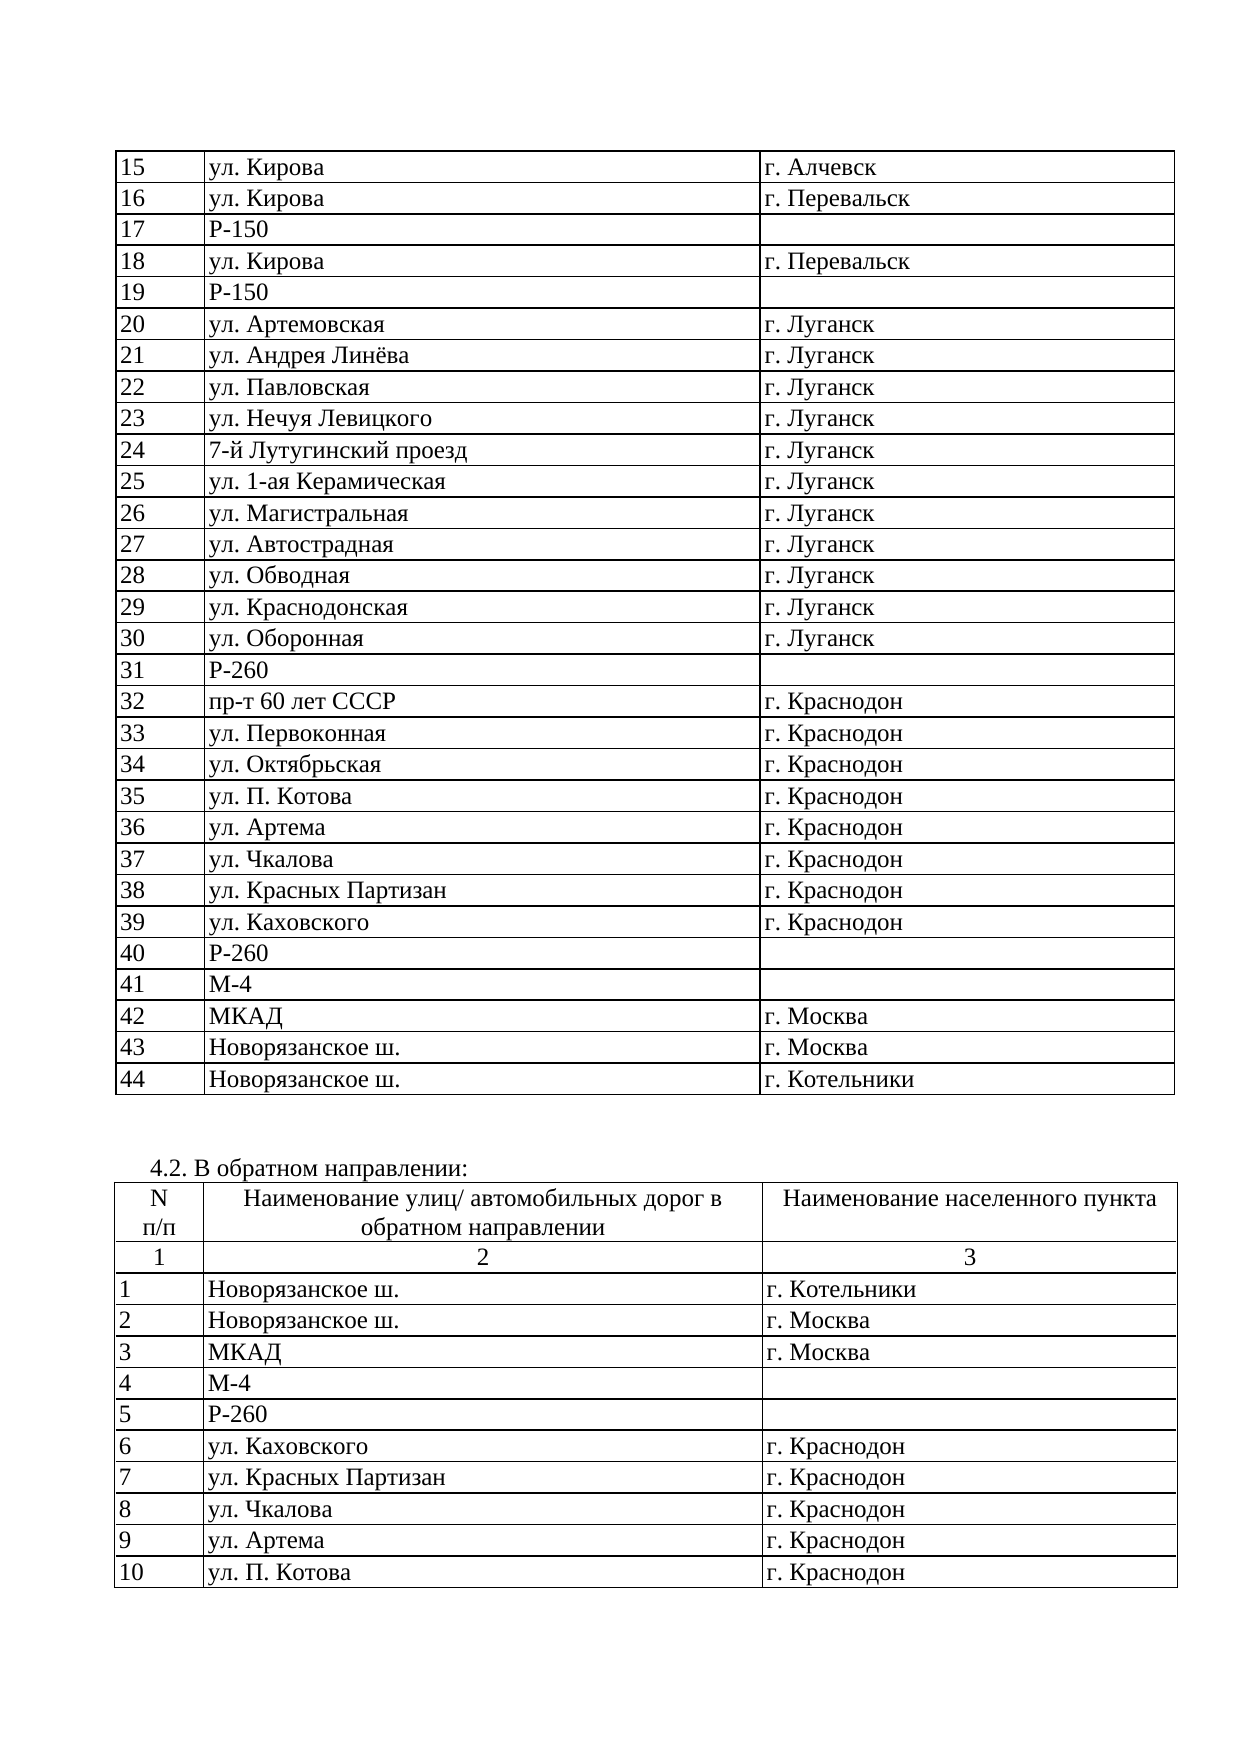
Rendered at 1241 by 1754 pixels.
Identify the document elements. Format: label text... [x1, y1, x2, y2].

table_cell 34 [117, 749, 204, 779]
table_cell г. Луганск [761, 309, 1174, 339]
table_cell г. Краснодон [761, 718, 1174, 748]
table_cell г. Луганск [761, 561, 1174, 590]
table_cell ул. Октябрьская [205, 749, 759, 779]
table_cell 31 [117, 655, 204, 685]
table_cell 30 [117, 623, 204, 653]
table_cell 28 [117, 561, 204, 590]
table_cell 38 [117, 875, 204, 905]
table_cell 23 [117, 403, 204, 433]
table_cell [763, 1366, 1177, 1398]
table_cell ул. Нечуя Левицкого [205, 403, 759, 433]
table_cell ул. Магистральная [205, 498, 759, 527]
table_cell 20 [117, 309, 204, 339]
table_cell г. Краснодон [763, 1461, 1177, 1492]
table_cell ул. Чкалова [205, 844, 759, 873]
table_cell ул. Артема [205, 812, 759, 842]
table_cell Р-260 [205, 655, 759, 685]
table_cell 39 [117, 907, 204, 936]
table_cell ул. Кирова [205, 246, 759, 276]
table_header N п/п [115, 1183, 203, 1241]
table_cell ул. П. Котова [205, 781, 759, 811]
table_cell 25 [117, 466, 204, 496]
table_cell ул. 1-ая Керамическая [205, 466, 759, 496]
table_cell Р-260 [204, 1400, 762, 1429]
table_cell 7 [115, 1462, 203, 1492]
table_cell г. Москва [763, 1335, 1177, 1366]
table_cell 44 [117, 1064, 204, 1094]
table_cell 33 [117, 718, 204, 748]
table_cell г. Луганск [761, 623, 1174, 653]
table_cell 21 [117, 340, 204, 370]
table_cell 29 [117, 592, 204, 622]
table_cell 15 [117, 152, 204, 181]
table_cell пр-т 60 лет СССР [205, 686, 759, 716]
table_cell [763, 1398, 1177, 1429]
table_cell [761, 215, 1174, 244]
table_cell 24 [117, 435, 204, 464]
table_cell г. Краснодон [761, 749, 1174, 779]
table_cell 1 [115, 1273, 203, 1303]
table_cell г. Луганск [761, 592, 1174, 622]
table_cell 37 [117, 844, 204, 873]
table_cell ул. Андрея Линёва [205, 340, 759, 370]
table_cell г. Алчевск [761, 152, 1174, 181]
table_cell г. Краснодон [763, 1492, 1177, 1524]
table_cell МКАД [204, 1337, 762, 1366]
table_cell ул. Красных Партизан [205, 875, 759, 905]
table_cell ул. Обводная [205, 561, 759, 590]
table_cell 32 [117, 686, 204, 716]
table_cell ул. Каховского [204, 1431, 762, 1461]
table_cell ул. Первоконная [205, 718, 759, 748]
table_cell г. Краснодон [761, 781, 1174, 811]
table_cell г. Краснодон [763, 1429, 1177, 1461]
table_cell 35 [117, 781, 204, 811]
table_cell 22 [117, 372, 204, 402]
table_cell г. Луганск [761, 340, 1174, 370]
table_cell [761, 938, 1174, 968]
table_cell 5 [115, 1399, 203, 1429]
table_cell 1 [115, 1242, 203, 1272]
table_cell г. Краснодон [761, 875, 1174, 905]
table_cell ул. Кирова [205, 152, 759, 181]
table_cell 6 [115, 1430, 203, 1461]
table_cell ул. Чкалова [204, 1494, 762, 1524]
table_cell ул. Павловская [205, 372, 759, 402]
table_cell г. Перевальск [761, 183, 1174, 213]
table_cell г. Луганск [761, 529, 1174, 559]
table_cell [761, 655, 1174, 685]
table_cell ул. Оборонная [205, 623, 759, 653]
table_cell ул. Краснодонская [205, 592, 759, 622]
table_cell 7-й Лутугинский проезд [205, 435, 759, 464]
table_cell М-4 [205, 970, 759, 999]
table_cell М-4 [204, 1368, 762, 1398]
table_cell 3 [115, 1336, 203, 1366]
table_cell г. Луганск [761, 466, 1174, 496]
table_cell г. Краснодон [761, 844, 1174, 873]
table_cell г. Луганск [761, 403, 1174, 433]
table_cell Новорязанское ш. [204, 1305, 762, 1335]
table_cell г. Москва [761, 1032, 1174, 1062]
table_cell 40 [117, 938, 204, 968]
table_cell г. Котельники [763, 1272, 1177, 1303]
table_cell г. Краснодон [763, 1524, 1177, 1555]
table_cell ул. Каховского [205, 907, 759, 936]
table_cell 2 [204, 1242, 762, 1272]
table_cell г. Луганск [761, 498, 1174, 527]
table_header Наименование населенного пункта [763, 1183, 1177, 1241]
table_cell г. Москва [763, 1304, 1177, 1335]
table_cell г. Луганск [761, 372, 1174, 402]
table_cell 19 [117, 277, 204, 307]
table_cell г. Москва [761, 1001, 1174, 1031]
table_cell [761, 277, 1174, 307]
table_cell Р-150 [205, 215, 759, 244]
text 4.2. В обратном направлении: [150, 1153, 1090, 1182]
table_cell Р-260 [205, 938, 759, 968]
table_cell 43 [117, 1032, 204, 1062]
table_cell г. Луганск [761, 435, 1174, 464]
table_cell 41 [117, 970, 204, 999]
table_cell 26 [117, 498, 204, 527]
table_cell г. Перевальск [761, 246, 1174, 276]
table_cell г. Краснодон [761, 686, 1174, 716]
table_cell г. Котельники [761, 1064, 1174, 1094]
table_cell 18 [117, 246, 204, 276]
table_cell 17 [117, 215, 204, 244]
table_cell ул. Красных Партизан [204, 1462, 762, 1492]
table_cell Новорязанское ш. [205, 1032, 759, 1062]
table_header Наименование улиц/ автомобильных дорог в обратном направлении [204, 1183, 762, 1241]
table_cell 2 [115, 1305, 203, 1335]
table_cell [761, 970, 1174, 999]
table_cell 36 [117, 812, 204, 842]
table_cell 10 [115, 1556, 203, 1587]
table_cell ул. Кирова [205, 183, 759, 213]
table_cell ул. П. Котова [204, 1557, 762, 1587]
table_cell Р-150 [205, 277, 759, 307]
table_cell ул. Автострадная [205, 529, 759, 559]
table_cell г. Краснодон [761, 907, 1174, 936]
table_cell 16 [117, 183, 204, 213]
table_cell г. Краснодон [763, 1555, 1177, 1587]
table_cell ул. Артемовская [205, 309, 759, 339]
table_cell г. Краснодон [761, 812, 1174, 842]
table_cell ул. Артема [204, 1525, 762, 1555]
table_cell 4 [115, 1368, 203, 1398]
table_cell 8 [115, 1493, 203, 1524]
table_cell Новорязанское ш. [204, 1274, 762, 1303]
table_cell Новорязанское ш. [205, 1064, 759, 1094]
table_cell 9 [115, 1525, 203, 1555]
table_cell 3 [763, 1241, 1177, 1272]
table_cell 27 [117, 529, 204, 559]
table_cell МКАД [205, 1001, 759, 1031]
table_cell 42 [117, 1001, 204, 1031]
